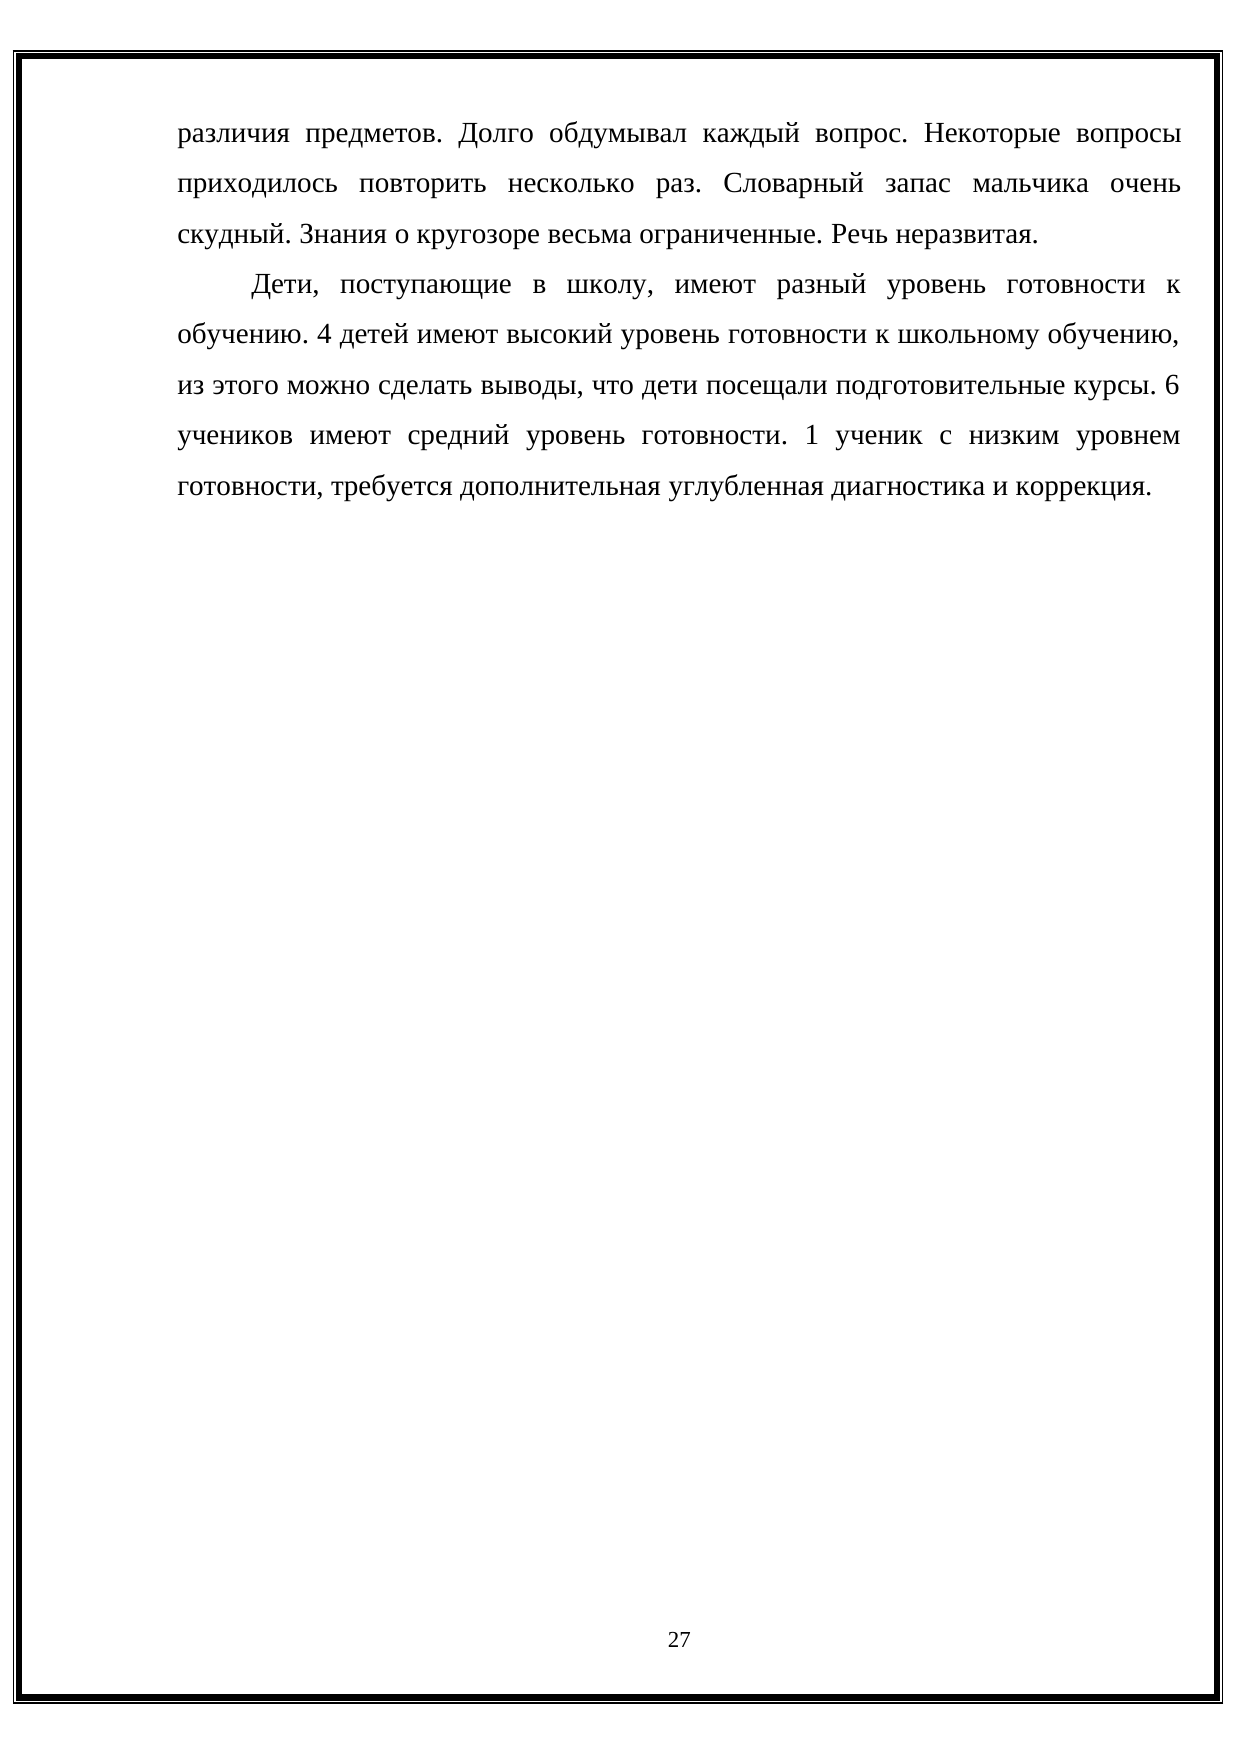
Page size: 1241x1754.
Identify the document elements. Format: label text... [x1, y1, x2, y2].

text различия предметов. Долго обдумывал каждый вопрос. Некоторые вопросы приходилось повторить несколько раз. Словарный запас мальчика очень скудный. Знания о кругозоре весьма ограниченные. Речь неразвитая. [177, 115, 1182, 249]
text Дети, поступающие в школу, имеют разный уровень готовности к обучению. 4 детей имеют высокий уровень готовности к школьному обучению, из этого можно сделать выводы, что дети посещали подготовительные курсы. 6 учеников имеют средний уровень готовности. 1 ученик с низким уровнем готовности, требуется дополнительная углубленная диагностика и коррекция. [177, 266, 1181, 501]
